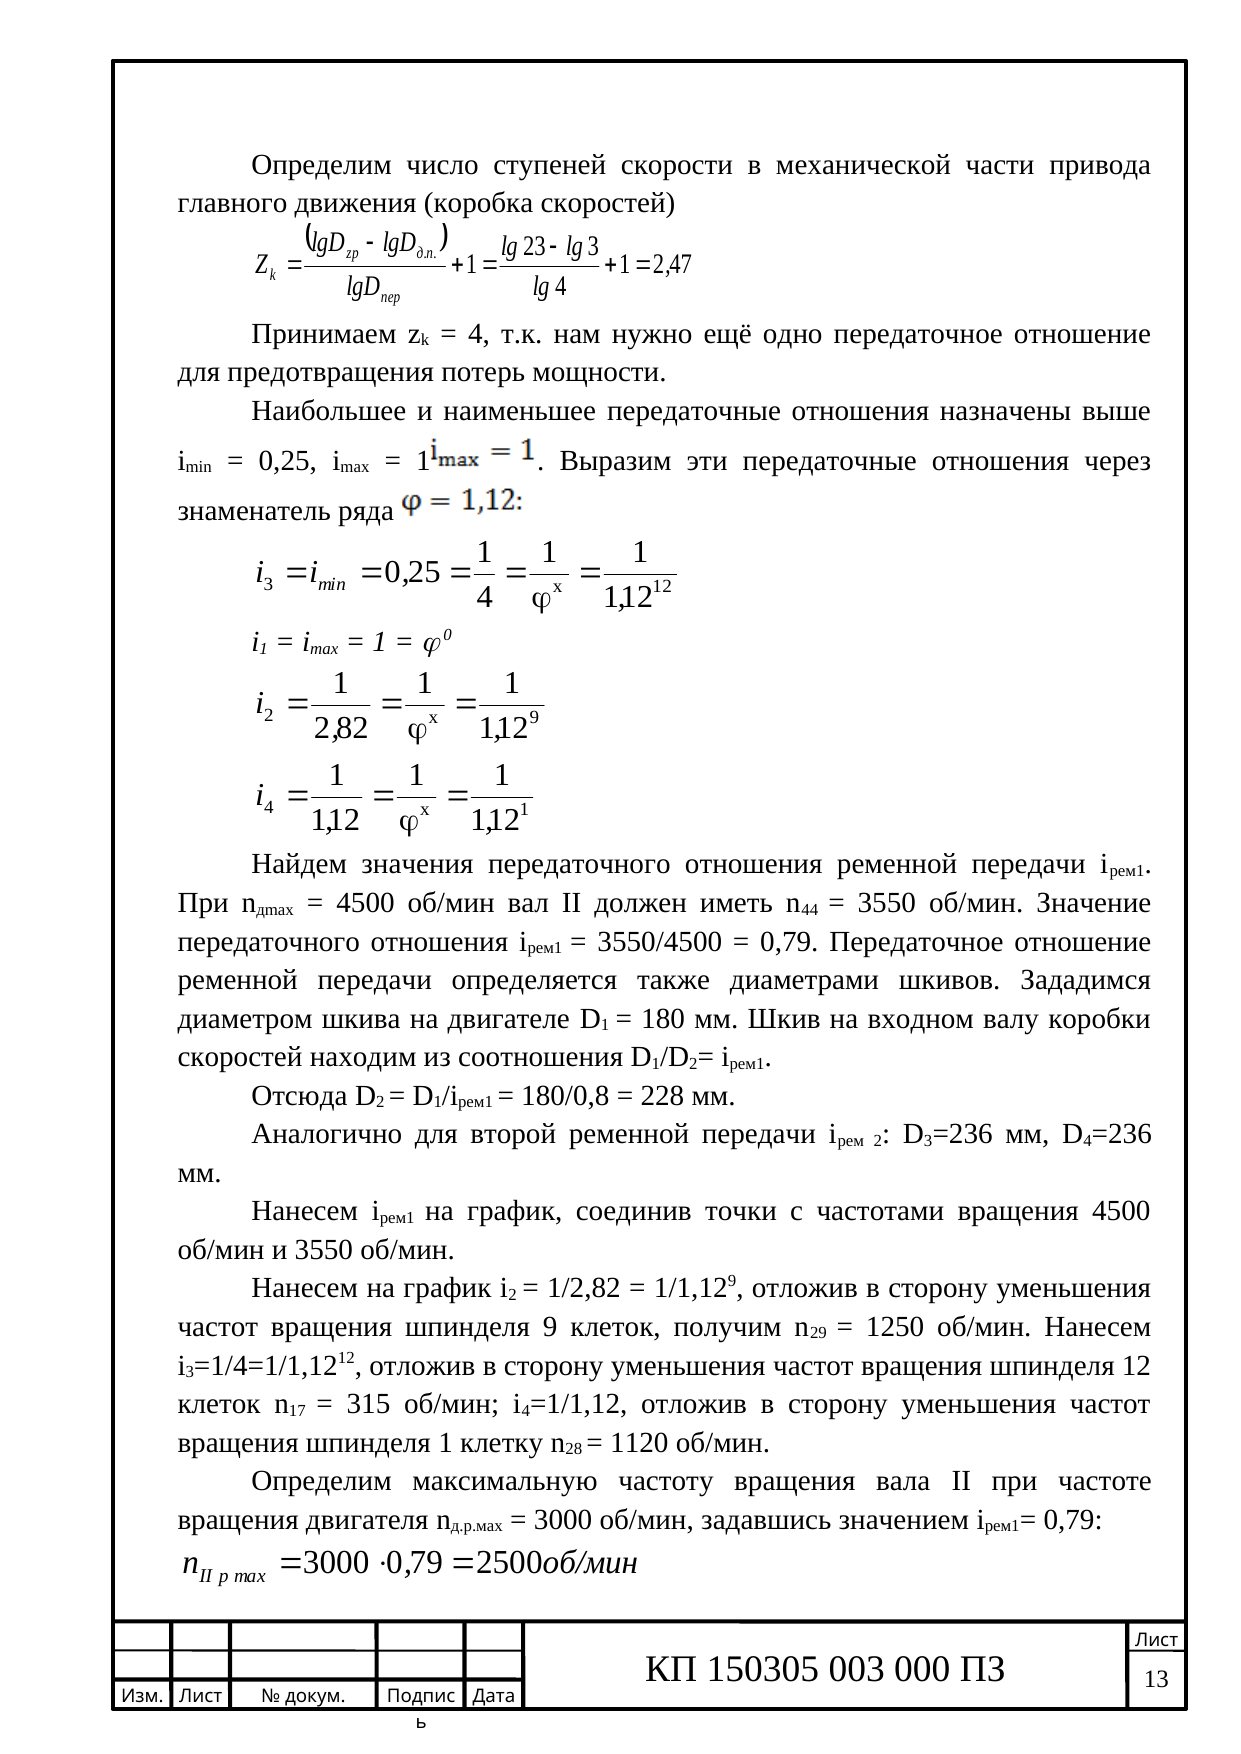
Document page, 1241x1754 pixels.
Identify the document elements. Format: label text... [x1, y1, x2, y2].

text Аналогично для второй ременной передачи iрем 2: D3=236 мм, D4=236 мм. [177, 1116, 1152, 1188]
text Нанесем iрем1 на график, соединив точки с частотами вращения 4500 об/мин и 3550 об/мин. [177, 1193, 1152, 1266]
text Отсюда D2 = D1/iрем1 = 180/0,8 = 228 мм. [177, 1078, 1152, 1111]
text Найдем значения передаточного отношения ременной передачи iрем1. При nдmax = 4500 об/мин вал II должен иметь n44 = 3550 об/мин. Значение передаточного отношения iрем1 = 3550/4500 = 0,79. Передаточное отношение ременной передачи определяется также диаметрами шкивов. Зададимся диаметром шкива на двигателе D1 = 180 мм. Шкив на входном валу коробки скоростей находим из соотношения D1/D2= iрем1. [177, 847, 1152, 1073]
picture [430, 431, 537, 471]
text Нанесем на график i2 = 1/2,82 = 1/1,129, отложив в сторону уменьшения частот вращения шпинделя 9 клеток, получим n29 = 1250 об/мин. Нанесем i3=1/4=1/1,1212, отложив в сторону уменьшения частот вращения шпинделя 12 клеток n17 = 315 об/мин; i4=1/1,12, отложив в сторону уменьшения частот вращения шпинделя 1 клетку n28 = 1120 об/мин. [177, 1271, 1152, 1458]
text Наибольшее и наименьшее передаточные отношения назначены выше imin = 0,25, imax = 1. Выразим эти передаточные отношения через знаменатель ряда [177, 393, 1152, 527]
text Принимаем zk = 4, т.к. нам нужно ещё одно передаточное отношение для предотвращения потерь мощности. [177, 316, 1152, 388]
picture [401, 481, 522, 521]
text Определим максимальную частоту вращения вала II при частоте вращения двигателя nд.р.мах = 3000 об/мин, задавшись значением iрем1= 0,79: [177, 1463, 1152, 1535]
text i1 = imax = 1 =  0 [177, 624, 1152, 658]
text Определим число ступеней скорости в механической части привода главного движения (коробка скоростей) [177, 147, 1152, 219]
